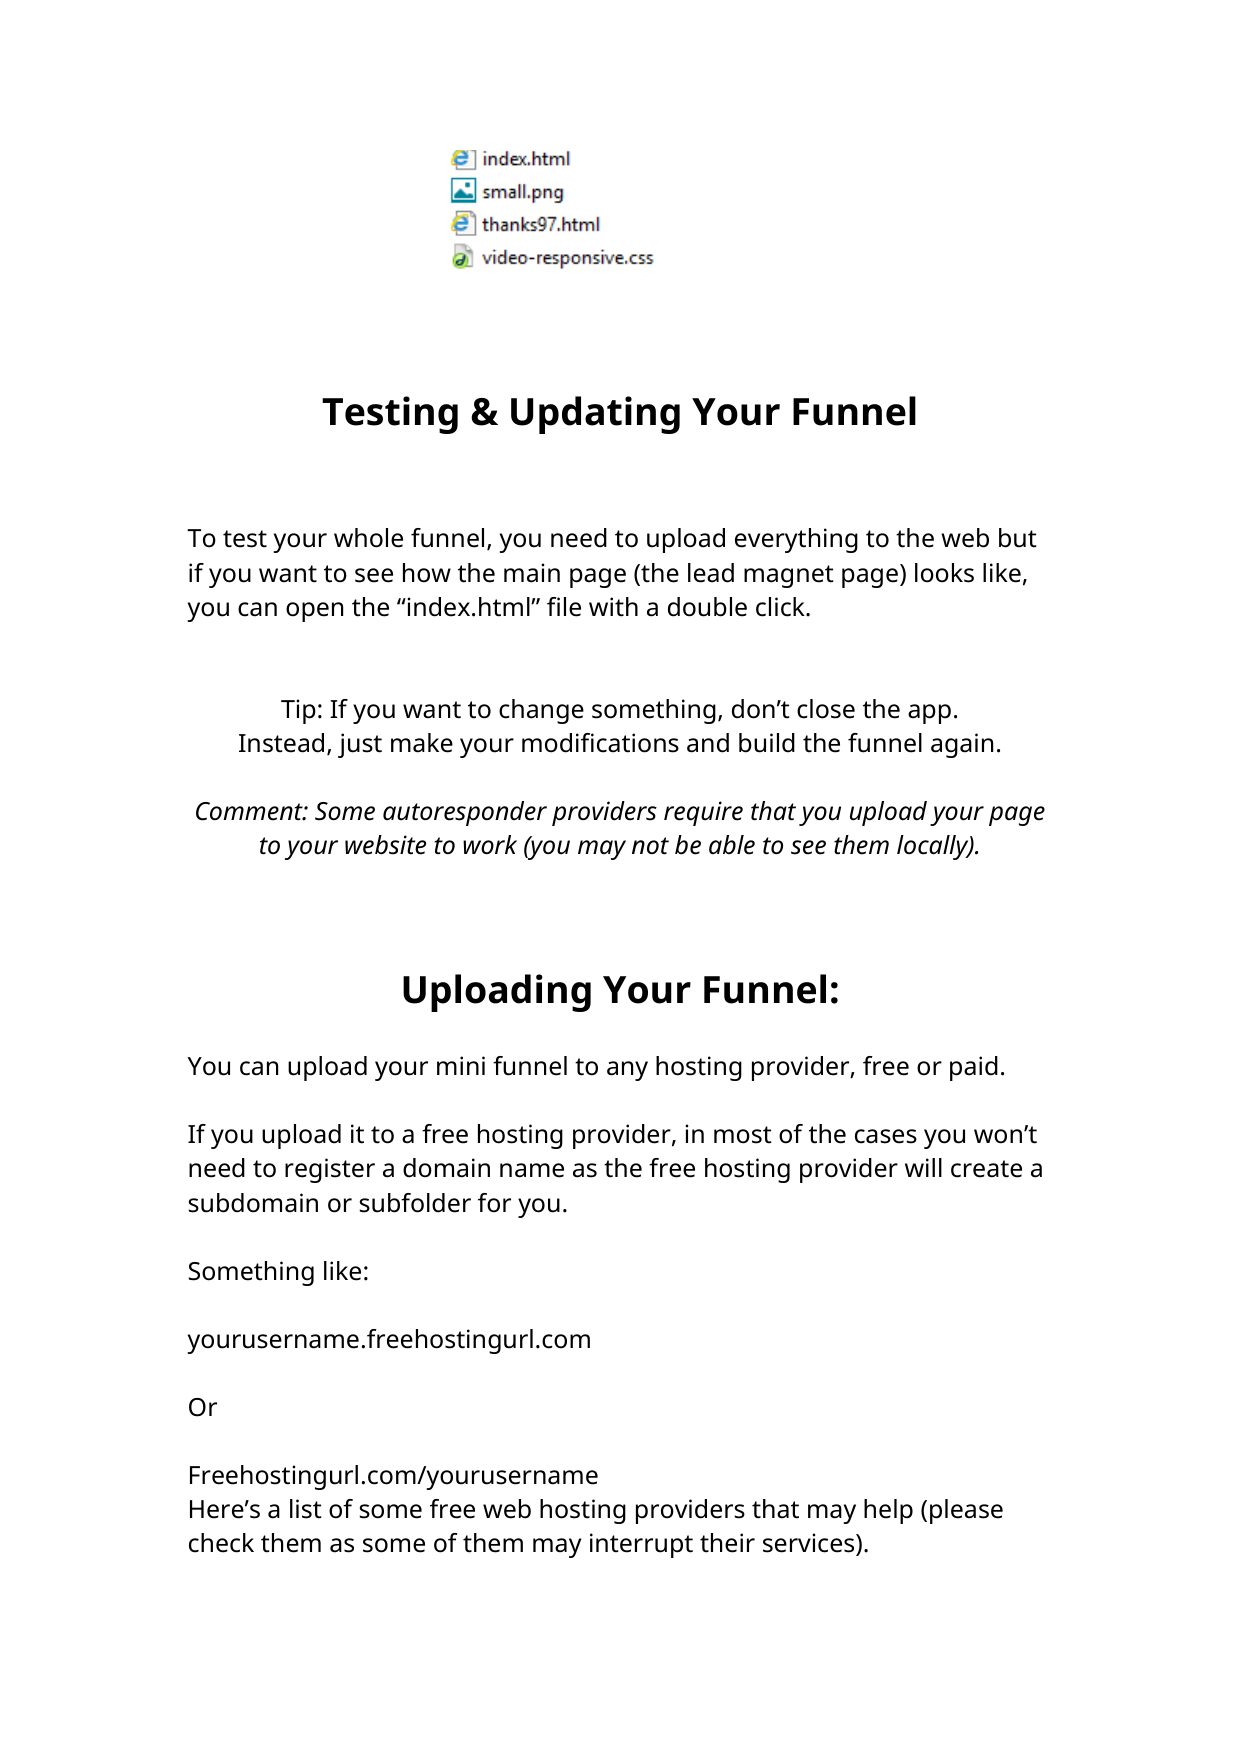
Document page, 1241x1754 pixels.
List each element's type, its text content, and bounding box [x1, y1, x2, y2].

text To test your whole funnel, you need to upload everything to the web but if you want to see how the main page (the lead magnet page) looks like, you can open the “index.html” file with a double click. [187, 521, 1053, 623]
text Instead, just make your modifications and build the funnel again. [187, 726, 1053, 759]
text yourusername.freehostingurl.com [187, 1321, 1053, 1356]
text Testing & Updating Your Funnel [187, 385, 1053, 436]
text If you upload it to a free hosting provider, in most of the cases you won’t need to register a domain name as the free hosting provider will create a subdomain or subfolder for you. [187, 1117, 1053, 1219]
text Here’s a list of some free web hosting providers that may help (please check them as some of them may interrupt their services). [187, 1492, 1053, 1560]
text Freehostingurl.com/yourusername [187, 1458, 1053, 1492]
text Tip: If you want to change something, don’t close the app. [187, 691, 1053, 726]
text Or [187, 1389, 1053, 1424]
text Uploading Your Funnel: [187, 964, 1053, 1015]
text Comment: Some autoresponder providers require that you upload your page to your website to work (you may not be able to see them locally). [187, 794, 1053, 862]
text You can upload your mini funnel to any hosting provider, free or paid. [187, 1049, 1053, 1083]
picture [431, 150, 809, 283]
text Something like: [187, 1253, 1053, 1287]
